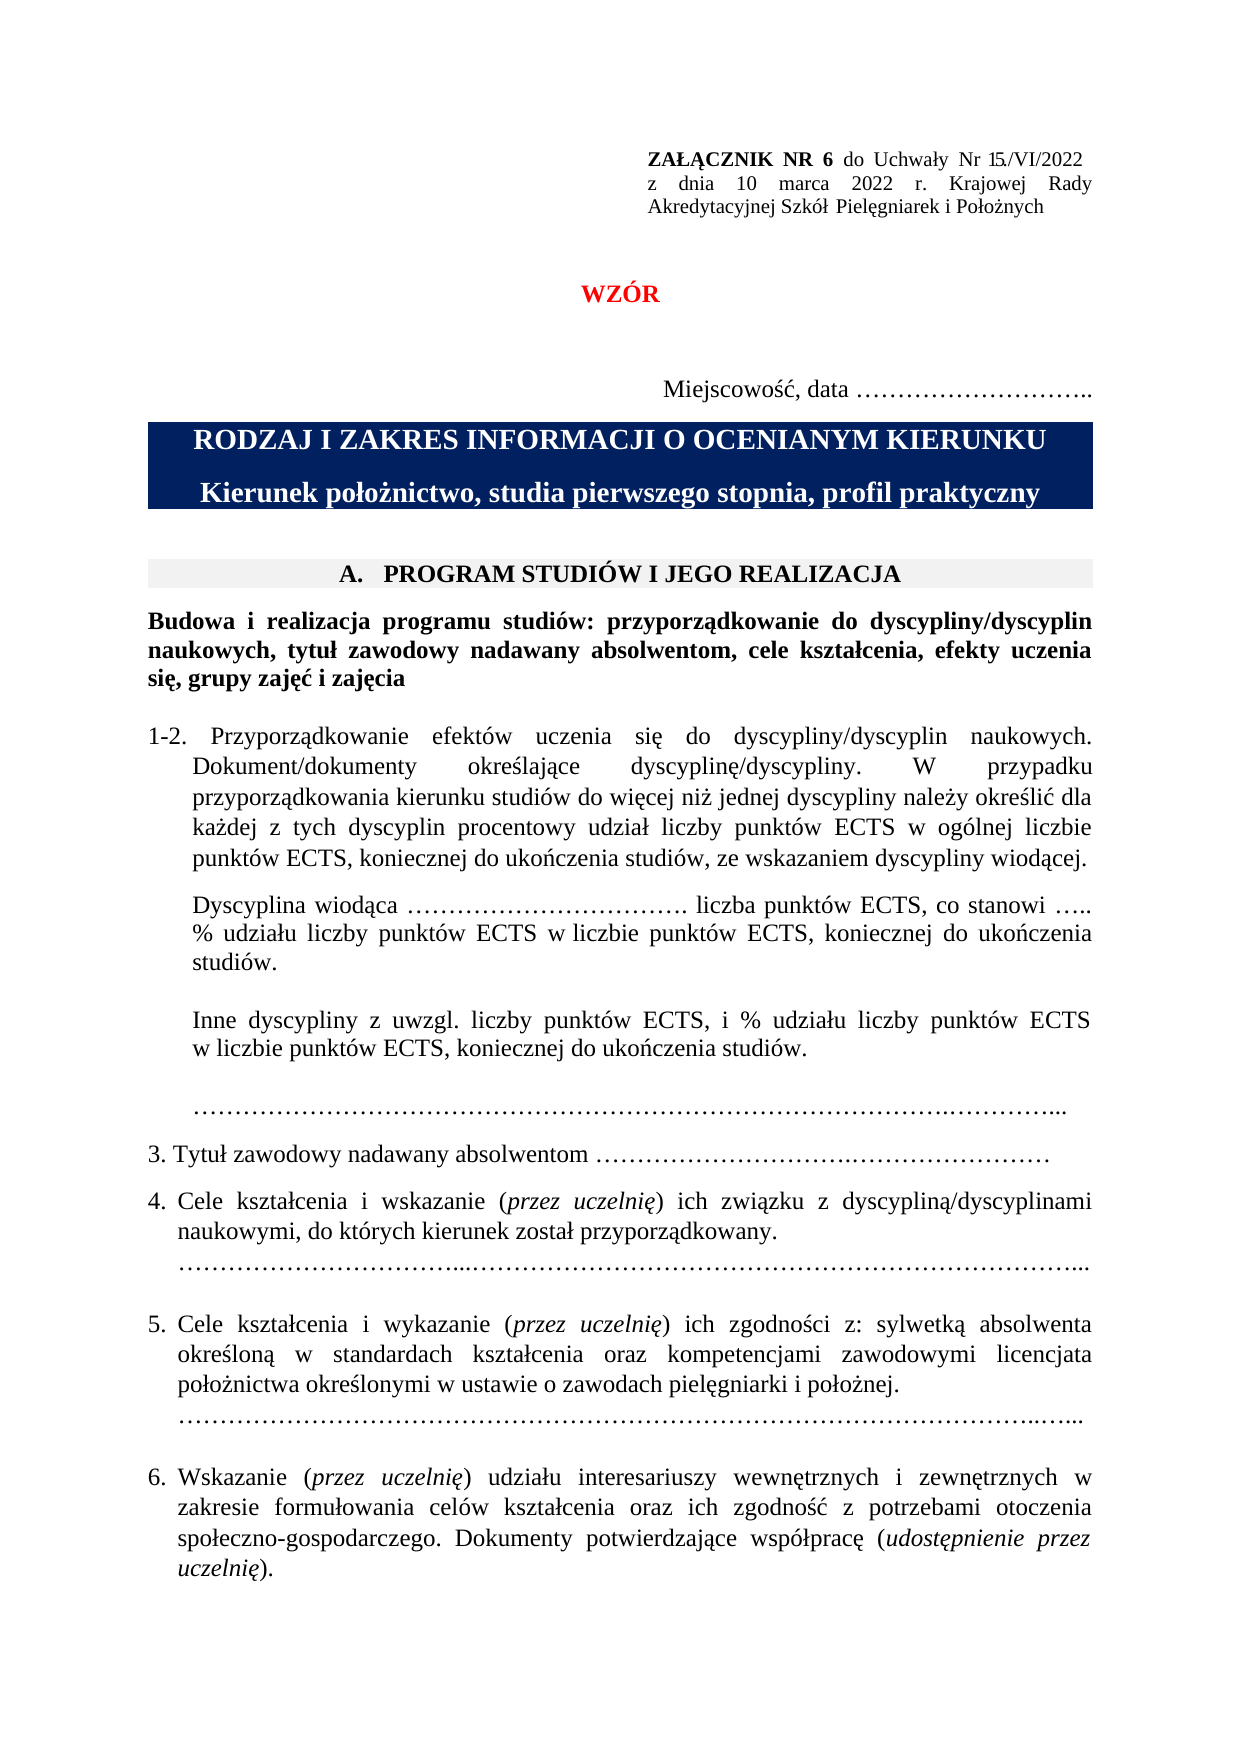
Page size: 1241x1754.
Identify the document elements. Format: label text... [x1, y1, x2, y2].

list Wskazanie (przez uczelnię) udziału interesariuszy wewnętrznych i zewnętrznych w zakresie formułowania celów kształcenia oraz ich zgodność z potrzebami otoczenia społeczno-gospodarczego. Dokumenty potwierdzające współpracę (udostępnienie przez uczelnię). [148, 1462, 1093, 1582]
text Budowa i realizacja programu studiów: przyporządkowanie do dyscypliny/dyscyplin naukowych, tytuł zawodowy nadawany absolwentom, cele kształcenia, efekty uczenia się, grupy zajęć i zajęcia [148, 606, 1093, 692]
list Cele kształcenia i wykazanie (przez uczelnię) ich zgodności z: sylwetką absolwenta określoną w standardach kształcenia oraz kompetencjami zawodowymi licencjata położnictwa określonymi w ustawie o zawodach pielęgniarki i położnej. [148, 1309, 1093, 1398]
text ZAŁĄCZNIK NR 6 do Uchwały Nr 15./VI/2022 z dnia 10 marca 2022 r. Krajowej Rady Akredytacyjnej Szkół Pielęgniarek i Położnych [647, 148, 1093, 218]
list PROGRAM STUDIÓW I JEGO REALIZACJA [148, 559, 1093, 588]
text WZÓR [148, 279, 1093, 308]
text RODZAJ I ZAKRES INFORMACJI O OCENIANYM KIERUNKU [148, 422, 1093, 456]
list ……………………………...………………………………………………………………... [177, 1247, 1093, 1275]
text Inne dyscypliny z uwzgl. liczby punktów ECTS, i % udziału liczby punktów ECTS w liczbie punktów ECTS, koniecznej do ukończenia studiów. [192, 1005, 1093, 1062]
text Kierunek położnictwo, studia pierwszego stopnia, profil praktyczny [148, 475, 1093, 509]
list …………………………………………………………………………………………..…... [177, 1400, 1093, 1429]
list Cele kształcenia i wskazanie (przez uczelnię) ich związku z dyscypliną/dyscyplinami naukowymi, do których kierunek został przyporządkowany. [148, 1186, 1093, 1245]
text 3. Tytuł zawodowy nadawany absolwentom ………………………….…………………… [148, 1139, 1093, 1167]
text Miejscowość, data ……………………….. [148, 374, 1093, 403]
text 1-2. Przyporządkowanie efektów uczenia się do dyscypliny/dyscyplin naukowych. Dokument/dokumenty określające dyscyplinę/dyscypliny. W przypadku przyporządkowania kierunku studiów do więcej niż jednej dyscypliny należy określić dla każdej z tych dyscyplin procentowy udział liczby punktów ECTS w ogólnej liczbie punktów ECTS, koniecznej do ukończenia studiów, ze wskazaniem dyscypliny wiodącej. [148, 721, 1093, 871]
text Dyscyplina wiodąca ……………………………. liczba punktów ECTS, co stanowi ….. % udziału liczby punktów ECTS w liczbie punktów ECTS, koniecznej do ukończenia studiów. [192, 890, 1093, 976]
list ……………………………………………………………………………….…………... [177, 1091, 1093, 1120]
